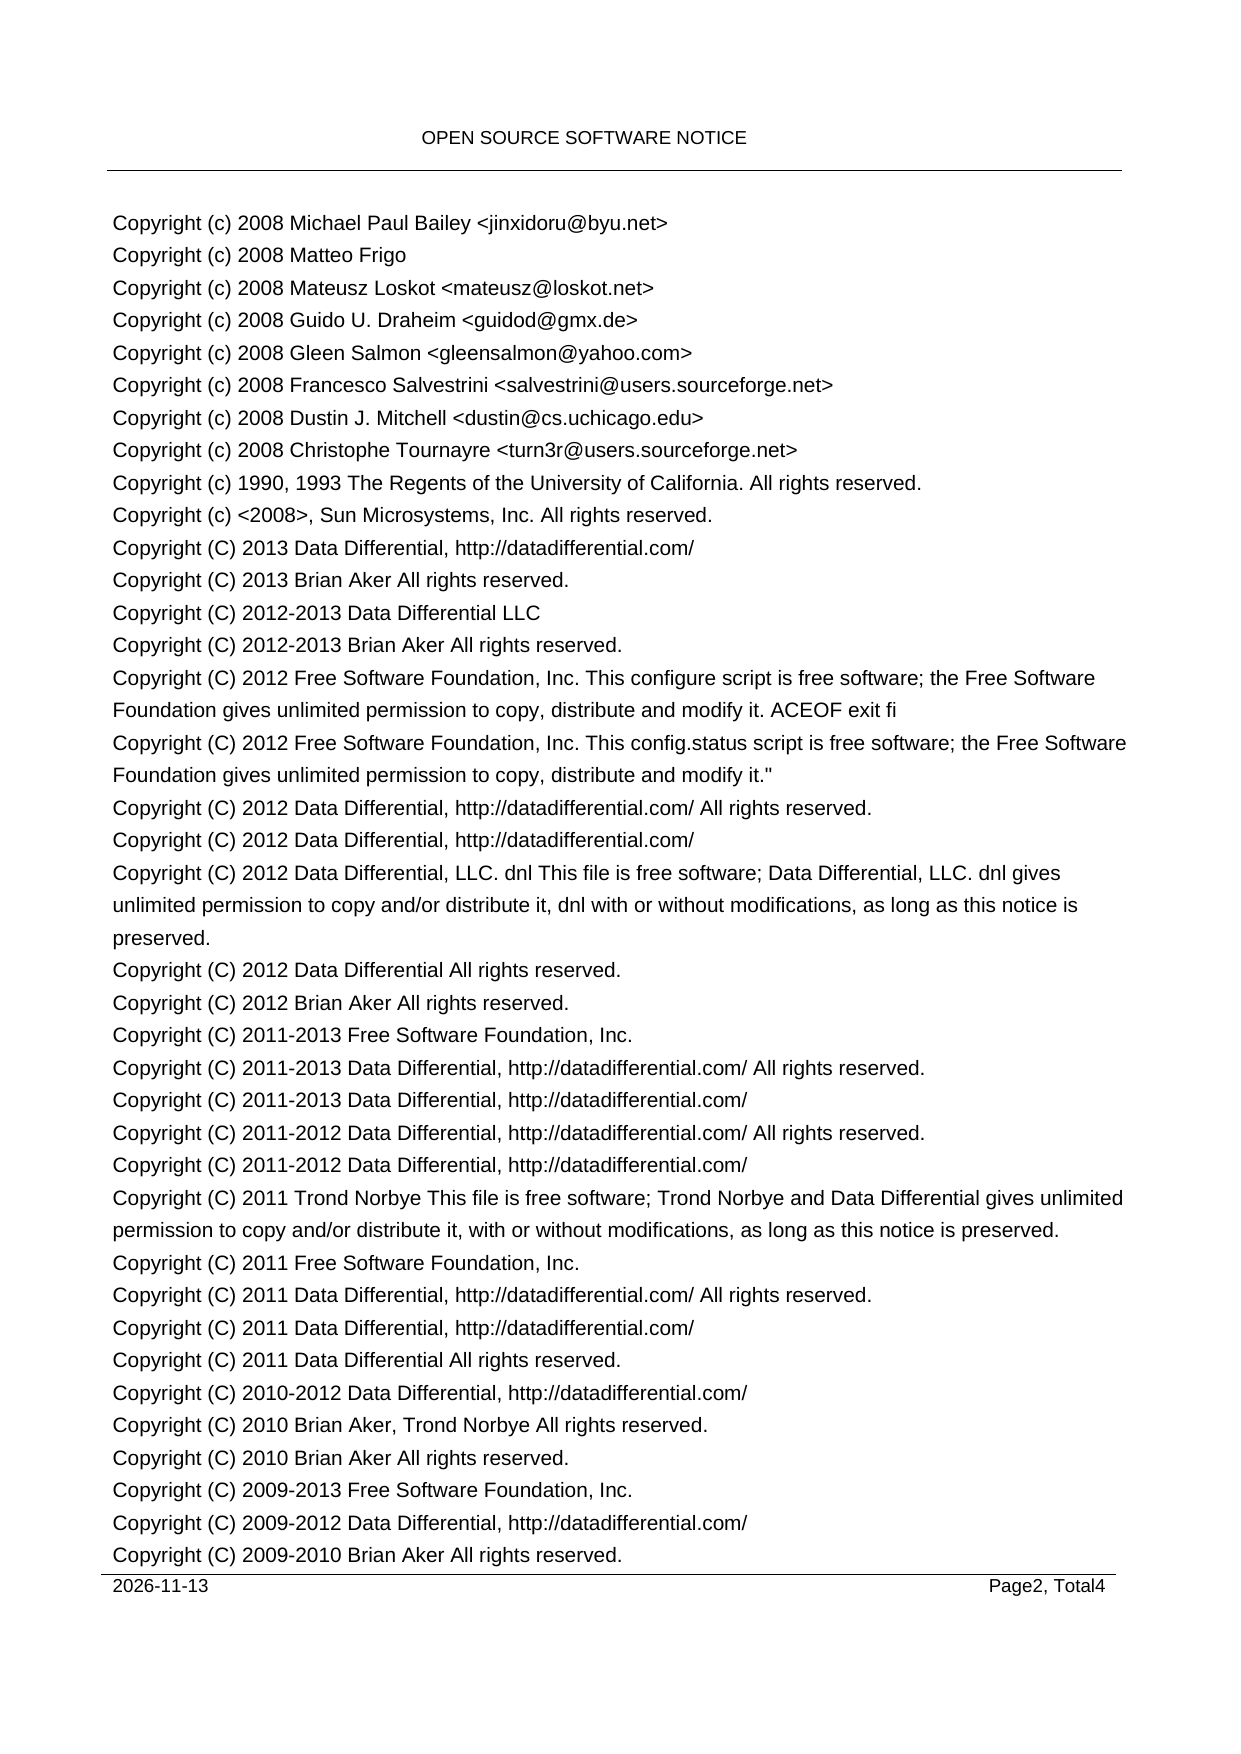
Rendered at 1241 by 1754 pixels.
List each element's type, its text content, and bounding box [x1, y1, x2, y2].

text Copyright (c) 2008 Guido U. Draheim <guidod@gmx.de> [112, 304, 1128, 336]
text Copyright (C) 2012-2013 Brian Aker All rights reserved. [112, 629, 1128, 661]
text Copyright (C) 2012-2013 Data Differential LLC [112, 596, 1128, 629]
text Copyright (C) 2012 Brian Aker All rights reserved. [112, 986, 1128, 1019]
text Copyright (C) 2011 Free Software Foundation, Inc. [112, 1246, 1128, 1279]
text Copyright (c) 1990, 1993 The Regents of the University of California. All rights reserved. [112, 466, 1128, 499]
text Copyright (C) 2009-2010 Brian Aker All rights reserved. [112, 1539, 1128, 1571]
text Copyright (C) 2009-2012 Data Differential, http://datadifferential.com/ [112, 1506, 1128, 1539]
text Copyright (C) 2011-2013 Data Differential, http://datadifferential.com/ [112, 1084, 1128, 1116]
text Copyright (c) 2008 Dustin J. Mitchell <dustin@cs.uchicago.edu> [112, 401, 1128, 434]
text Copyright (c) 2008 Matteo Frigo [112, 239, 1128, 271]
text Copyright (C) 2011 Trond Norbye This file is free software; Trond Norbye and Data Differential gives unlimited permission to copy and/or distribute it, with or without modifications, as long as this notice is preserved. [112, 1181, 1128, 1246]
text Copyright (C) 2010 Brian Aker All rights reserved. [112, 1441, 1128, 1474]
text Copyright (C) 2011-2012 Data Differential, http://datadifferential.com/ [112, 1149, 1128, 1181]
text Copyright (C) 2011-2012 Data Differential, http://datadifferential.com/ All rights reserved. [112, 1116, 1128, 1149]
text Copyright (c) <2008>, Sun Microsystems, Inc. All rights reserved. [112, 499, 1128, 531]
text Copyright (c) 2008 Christophe Tournayre <turn3r@users.sourceforge.net> [112, 434, 1128, 466]
text Copyright (C) 2009-2013 Free Software Foundation, Inc. [112, 1474, 1128, 1506]
text Copyright (C) 2011 Data Differential, http://datadifferential.com/ All rights reserved. [112, 1279, 1128, 1311]
text Copyright (C) 2012 Data Differential All rights reserved. [112, 954, 1128, 986]
text Copyright (c) 2008 Gleen Salmon <gleensalmon@yahoo.com> [112, 336, 1128, 369]
text Copyright (C) 2012 Free Software Foundation, Inc. This configure script is free software; the Free Software Foundation gives unlimited permission to copy, distribute and modify it. ACEOF exit fi [112, 661, 1128, 726]
text Copyright (C) 2011-2013 Data Differential, http://datadifferential.com/ All rights reserved. [112, 1051, 1128, 1084]
text Copyright (C) 2011 Data Differential All rights reserved. [112, 1344, 1128, 1376]
text Copyright (C) 2013 Brian Aker All rights reserved. [112, 564, 1128, 596]
text Copyright (c) 2008 Michael Paul Bailey <jinxidoru@byu.net> [112, 206, 1128, 239]
text Copyright (C) 2012 Data Differential, http://datadifferential.com/ [112, 824, 1128, 856]
text Copyright (C) 2012 Free Software Foundation, Inc. This config.status script is free software; the Free Software Foundation gives unlimited permission to copy, distribute and modify it." [112, 726, 1128, 791]
text Copyright (C) 2010 Brian Aker, Trond Norbye All rights reserved. [112, 1409, 1128, 1441]
text Copyright (C) 2011 Data Differential, http://datadifferential.com/ [112, 1311, 1128, 1344]
text Copyright (c) 2008 Mateusz Loskot <mateusz@loskot.net> [112, 271, 1128, 304]
text Copyright (C) 2010-2012 Data Differential, http://datadifferential.com/ [112, 1376, 1128, 1409]
text Copyright (C) 2012 Data Differential, LLC. dnl This file is free software; Data Differential, LLC. dnl gives unlimited permission to copy and/or distribute it, dnl with or without modifications, as long as this notice is preserved. [112, 856, 1128, 954]
text Copyright (C) 2013 Data Differential, http://datadifferential.com/ [112, 531, 1128, 564]
text Copyright (C) 2011-2013 Free Software Foundation, Inc. [112, 1019, 1128, 1051]
text Copyright (c) 2008 Francesco Salvestrini <salvestrini@users.sourceforge.net> [112, 369, 1128, 401]
text Copyright (C) 2012 Data Differential, http://datadifferential.com/ All rights reserved. [112, 791, 1128, 824]
